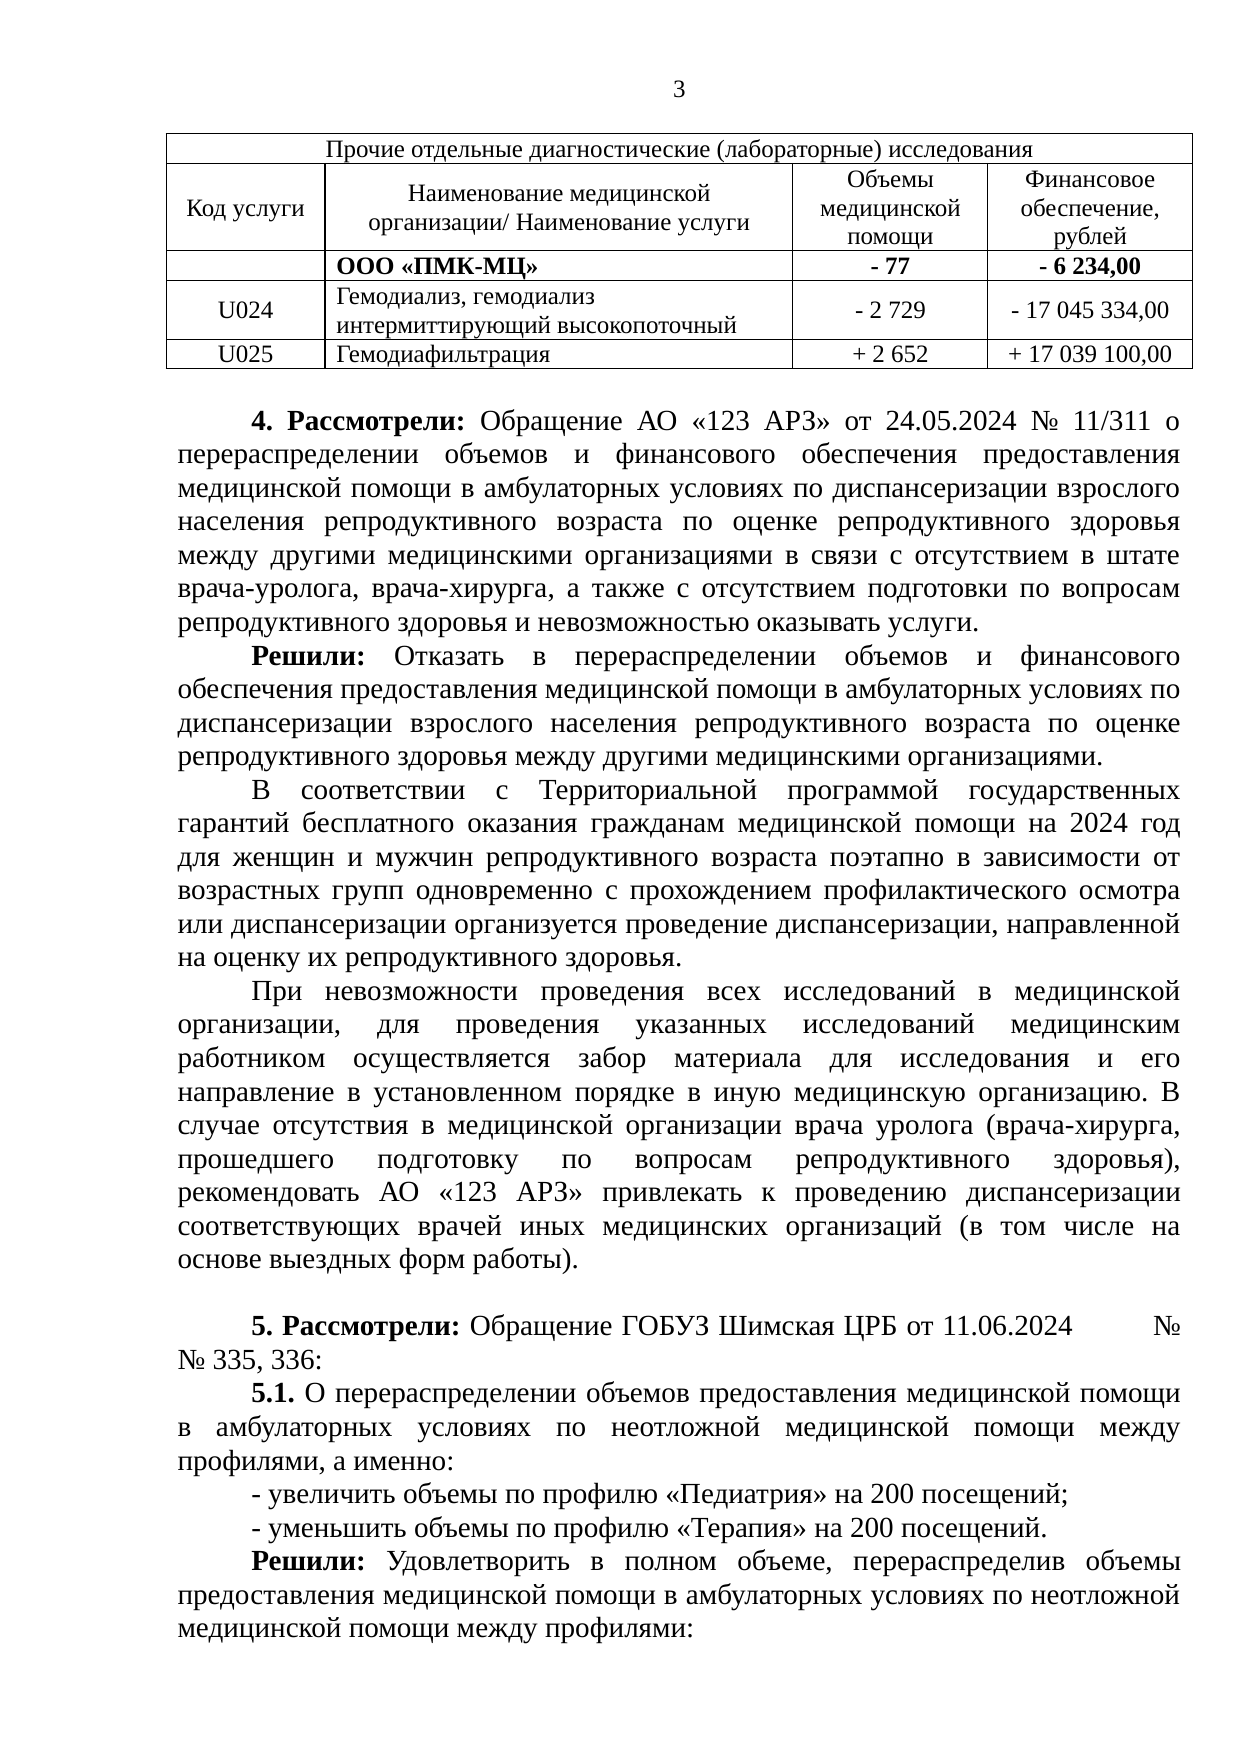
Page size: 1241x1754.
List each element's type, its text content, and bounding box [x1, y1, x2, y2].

table_header Прочие отдельные диагностические (лабораторные) исследования [167, 134, 1192, 163]
text - уменьшить объемы по профилю «Терапия» на 200 посещений. [177, 1510, 1181, 1543]
table_cell Финансовое обеспечение, рублей [988, 164, 1192, 250]
table_cell - 77 [793, 251, 987, 280]
table_cell - 6 234,00 [988, 251, 1192, 280]
table_cell U025 [167, 340, 324, 368]
table_cell Гемодиафильтрация [326, 340, 792, 368]
text 5.1. О перераспределении объемов предоставления медицинской помощи в амбулаторных условиях по неотложной медицинской помощи между профилями, а именно: [177, 1376, 1181, 1476]
table_cell Код услуги [167, 164, 324, 250]
text Решили: Отказать в перераспределении объемов и финансового обеспечения предоставления медицинской помощи в амбулаторных условиях по диспансеризации взрослого населения репродуктивного возраста по оценке репродуктивного здоровья между другими медицинскими организациями. [177, 638, 1181, 772]
table_cell U024 [167, 281, 324, 338]
table_cell + 2 652 [793, 340, 987, 368]
table_cell Гемодиализ, гемодиализ интермиттирующий высокопоточный [326, 281, 792, 338]
table_cell [167, 251, 324, 280]
text 4. Рассмотрели: Обращение АО «123 АРЗ» от 24.05.2024 № 11/311 о перераспределении объемов и финансового обеспечения предоставления медицинской помощи в амбулаторных условиях по диспансеризации взрослого населения репродуктивного возраста по оценке репродуктивного здоровья между другими медицинскими организациями в связи с отсутствием в штате врача-уролога, врача-хирурга, а также с отсутствием подготовки по вопросам репродуктивного здоровья и невозможностью оказывать услуги. [177, 403, 1181, 638]
text Решили: Удовлетворить в полном объеме, перераспределив объемы предоставления медицинской помощи в амбулаторных условиях по неотложной медицинской помощи между профилями: [177, 1543, 1181, 1644]
text - увеличить объемы по профилю «Педиатрия» на 200 посещений; [177, 1476, 1181, 1510]
table_cell - 17 045 334,00 [988, 281, 1192, 338]
text В соответствии с Территориальной программой государственных гарантий бесплатного оказания гражданам медицинской помощи на 2024 год для женщин и мужчин репродуктивного возраста поэтапно в зависимости от возрастных групп одновременно с прохождением профилактического осмотра или диспансеризации организуется проведение диспансеризации, направленной на оценку их репродуктивного здоровья. [177, 772, 1181, 973]
table_cell + 17 039 100,00 [988, 340, 1192, 368]
table_cell Объемы медицинской помощи [793, 164, 987, 250]
text При невозможности проведения всех исследований в медицинской организации, для проведения указанных исследований медицинским работником осуществляется забор материала для исследования и его направление в установленном порядке в иную медицинскую организацию. В случае отсутствия в медицинской организации врача уролога (врача-хирурга, прошедшего подготовку по вопросам репродуктивного здоровья), рекомендовать АО «123 АРЗ» привлекать к проведению диспансеризации соответствующих врачей иных медицинских организаций (в том числе на основе выездных форм работы). [177, 973, 1181, 1275]
table_cell Наименование медицинской организации/ Наименование услуги [326, 164, 792, 250]
table_cell - 2 729 [793, 281, 987, 338]
table_cell ООО «ПМК-МЦ» [326, 251, 792, 280]
text 5. Рассмотрели: Обращение ГОБУЗ Шимская ЦРБ от 11.06.2024 №№ 335, 336: [177, 1308, 1181, 1376]
